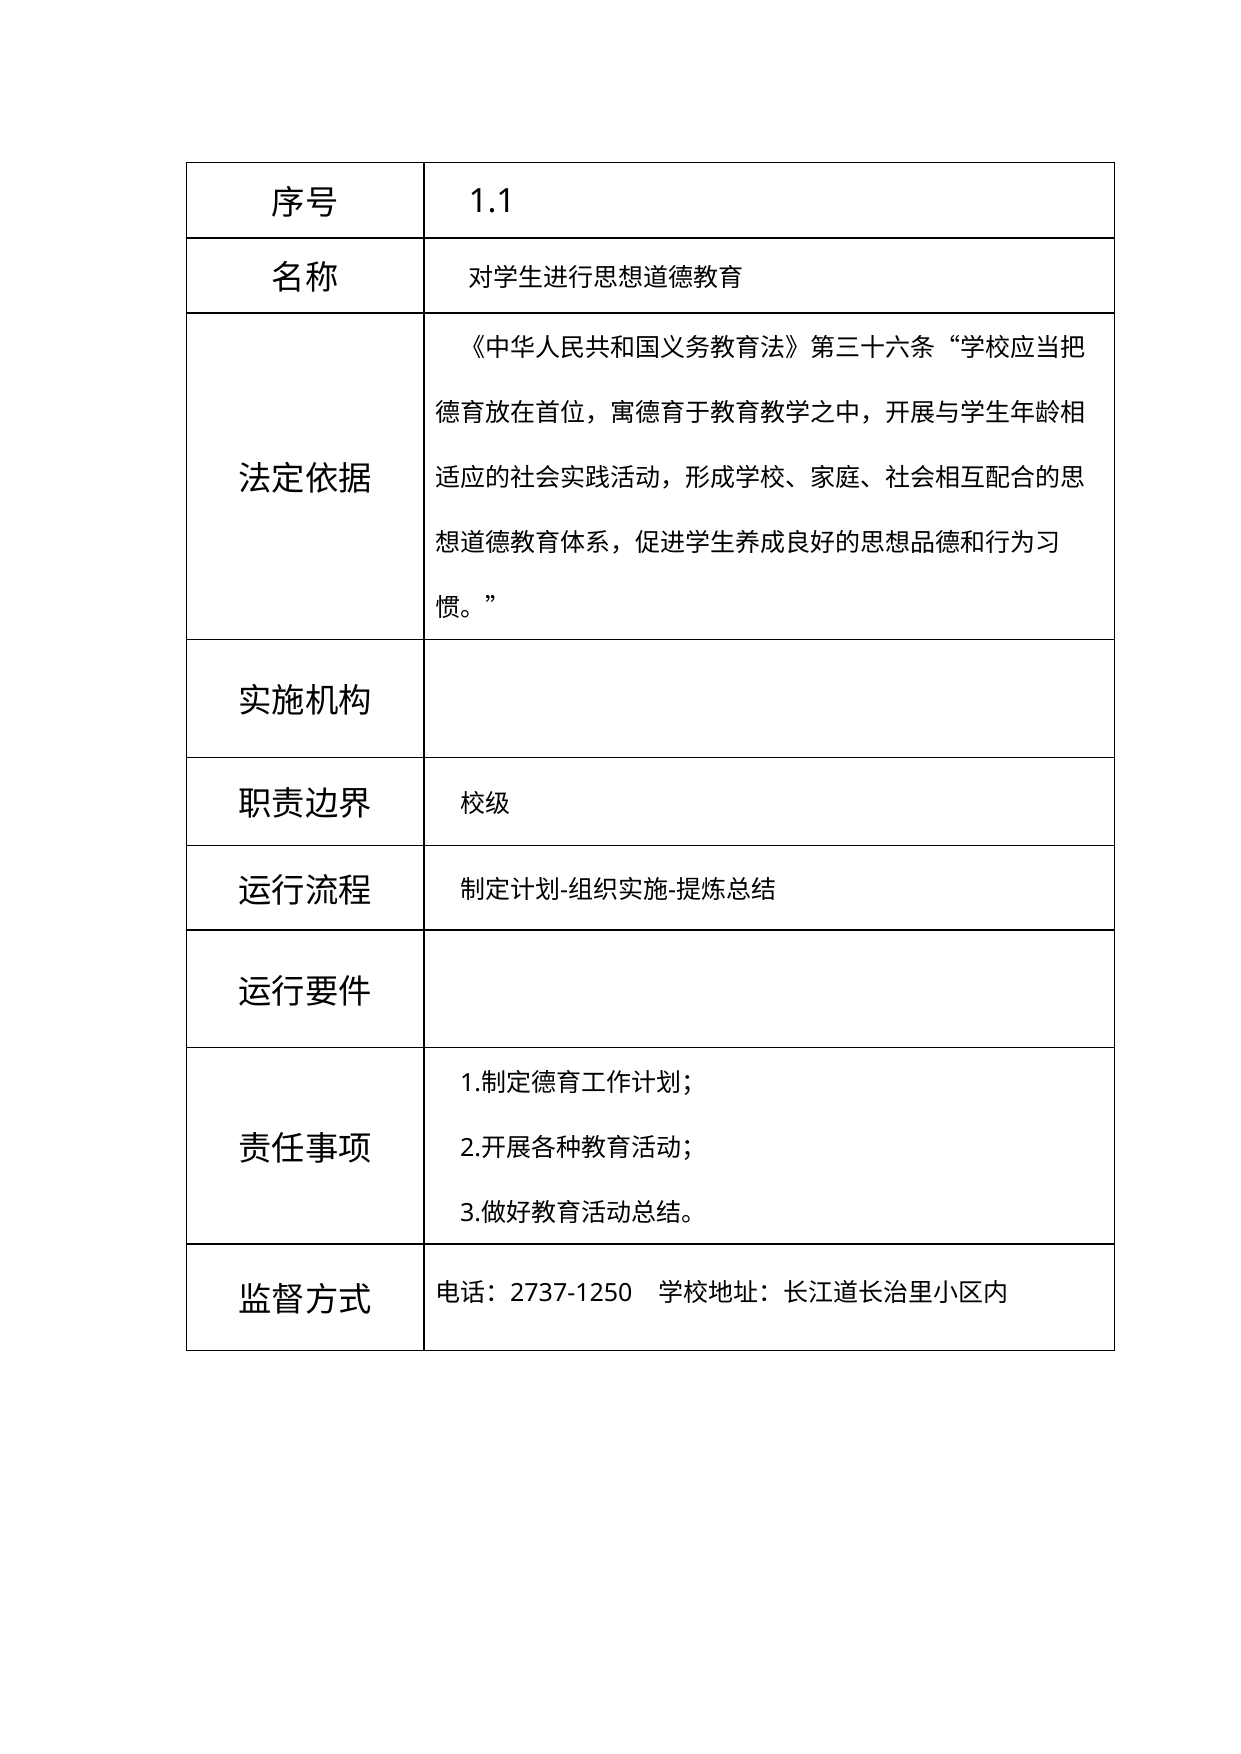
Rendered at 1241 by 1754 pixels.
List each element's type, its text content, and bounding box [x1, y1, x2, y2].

table_cell 运行要件 [187, 931, 423, 1047]
table_cell 1.制定德育工作计划； 2.开展各种教育活动； 3.做好教育活动总结。 [425, 1048, 1114, 1243]
table_cell 实施机构 [187, 640, 423, 756]
table_cell 电话：2737-1250 学校地址：长江道长治里小区内 [425, 1245, 1114, 1350]
table_cell 序号 [187, 163, 423, 237]
table_cell 制定计划-组织实施-提炼总结 [425, 846, 1114, 929]
table_cell 监督方式 [187, 1245, 423, 1350]
table_cell [425, 931, 1114, 1047]
table_cell 《中华人民共和国义务教育法》第三十六条“学校应当把德育放在首位，寓德育于教育教学之中，开展与学生年龄相适应的社会实践活动，形成学校、家庭、社会相互配合的思想道德教育体系，促进学生养成良好的思想品德和行为习惯。” [425, 314, 1114, 638]
table_cell 职责边界 [187, 758, 423, 845]
table_cell [425, 640, 1114, 756]
table_cell 名称 [187, 239, 423, 312]
table_cell 责任事项 [187, 1048, 423, 1243]
table_cell 1.1 [425, 163, 1114, 237]
table_cell 对学生进行思想道德教育 [425, 239, 1114, 312]
table_cell 法定依据 [187, 314, 423, 638]
table_cell 校级 [425, 758, 1114, 845]
table_cell 运行流程 [187, 846, 423, 929]
